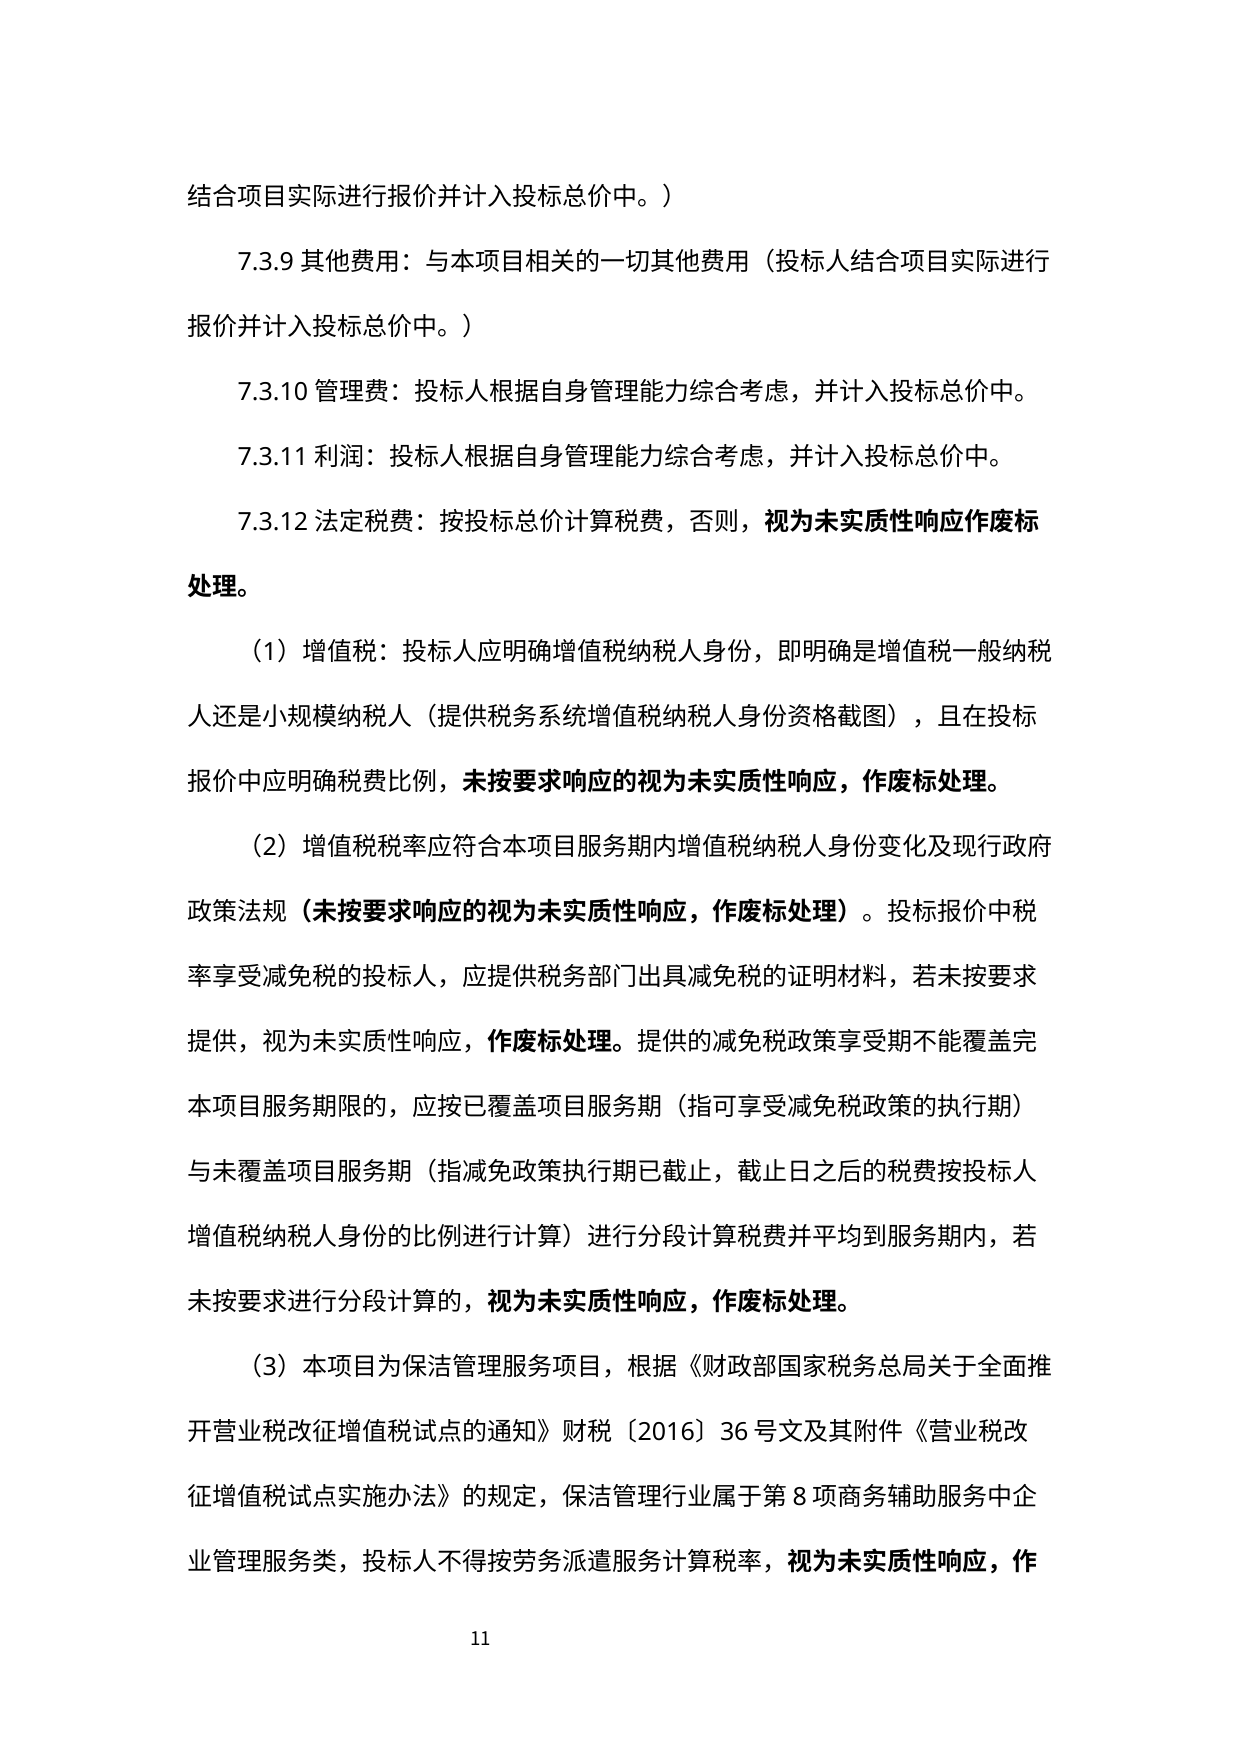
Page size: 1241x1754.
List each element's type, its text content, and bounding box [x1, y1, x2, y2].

text 7.3.9 其他费用：与本项目相关的一切其他费用（投标人结合项目实际进行报价并计入投标总价中。） [187, 227, 1053, 357]
text 7.3.11 利润：投标人根据自身管理能力综合考虑，并计入投标总价中。 [187, 422, 1053, 487]
text 7.3.12 法定税费：按投标总价计算税费，否则，视为未实质性响应作废标处理。 [187, 487, 1053, 617]
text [187, 1332, 1053, 1592]
text 7.3.10 管理费：投标人根据自身管理能力综合考虑，并计入投标总价中。 [187, 357, 1053, 422]
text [187, 162, 1053, 227]
text （2）增值税税率应符合本项目服务期内增值税纳税人身份变化及现行政府政策法规（未按要求响应的视为未实质性响应，作废标处理）。投标报价中税率享受减免税的投标人，应提供税务部门出具减免税的证明材料，若未按要求提供，视为未实质性响应，作废标处理。提供的减免税政策享受期不能覆盖完本项目服务期限的，应按已覆盖项目服务期（指可享受减免税政策的执行期）与未覆盖项目服务期（指减免政策执行期已截止，截止日之后的税费按投标人增值税纳税人身份的比例进行计算）进行分段计算税费并平均到服务期内，若未按要求进行分段计算的，视为未实质性响应，作废标处理。 [187, 812, 1053, 1332]
text （1）增值税：投标人应明确增值税纳税人身份，即明确是增值税一般纳税人还是小规模纳税人（提供税务系统增值税纳税人身份资格截图），且在投标报价中应明确税费比例，未按要求响应的视为未实质性响应，作废标处理。 [187, 617, 1053, 812]
